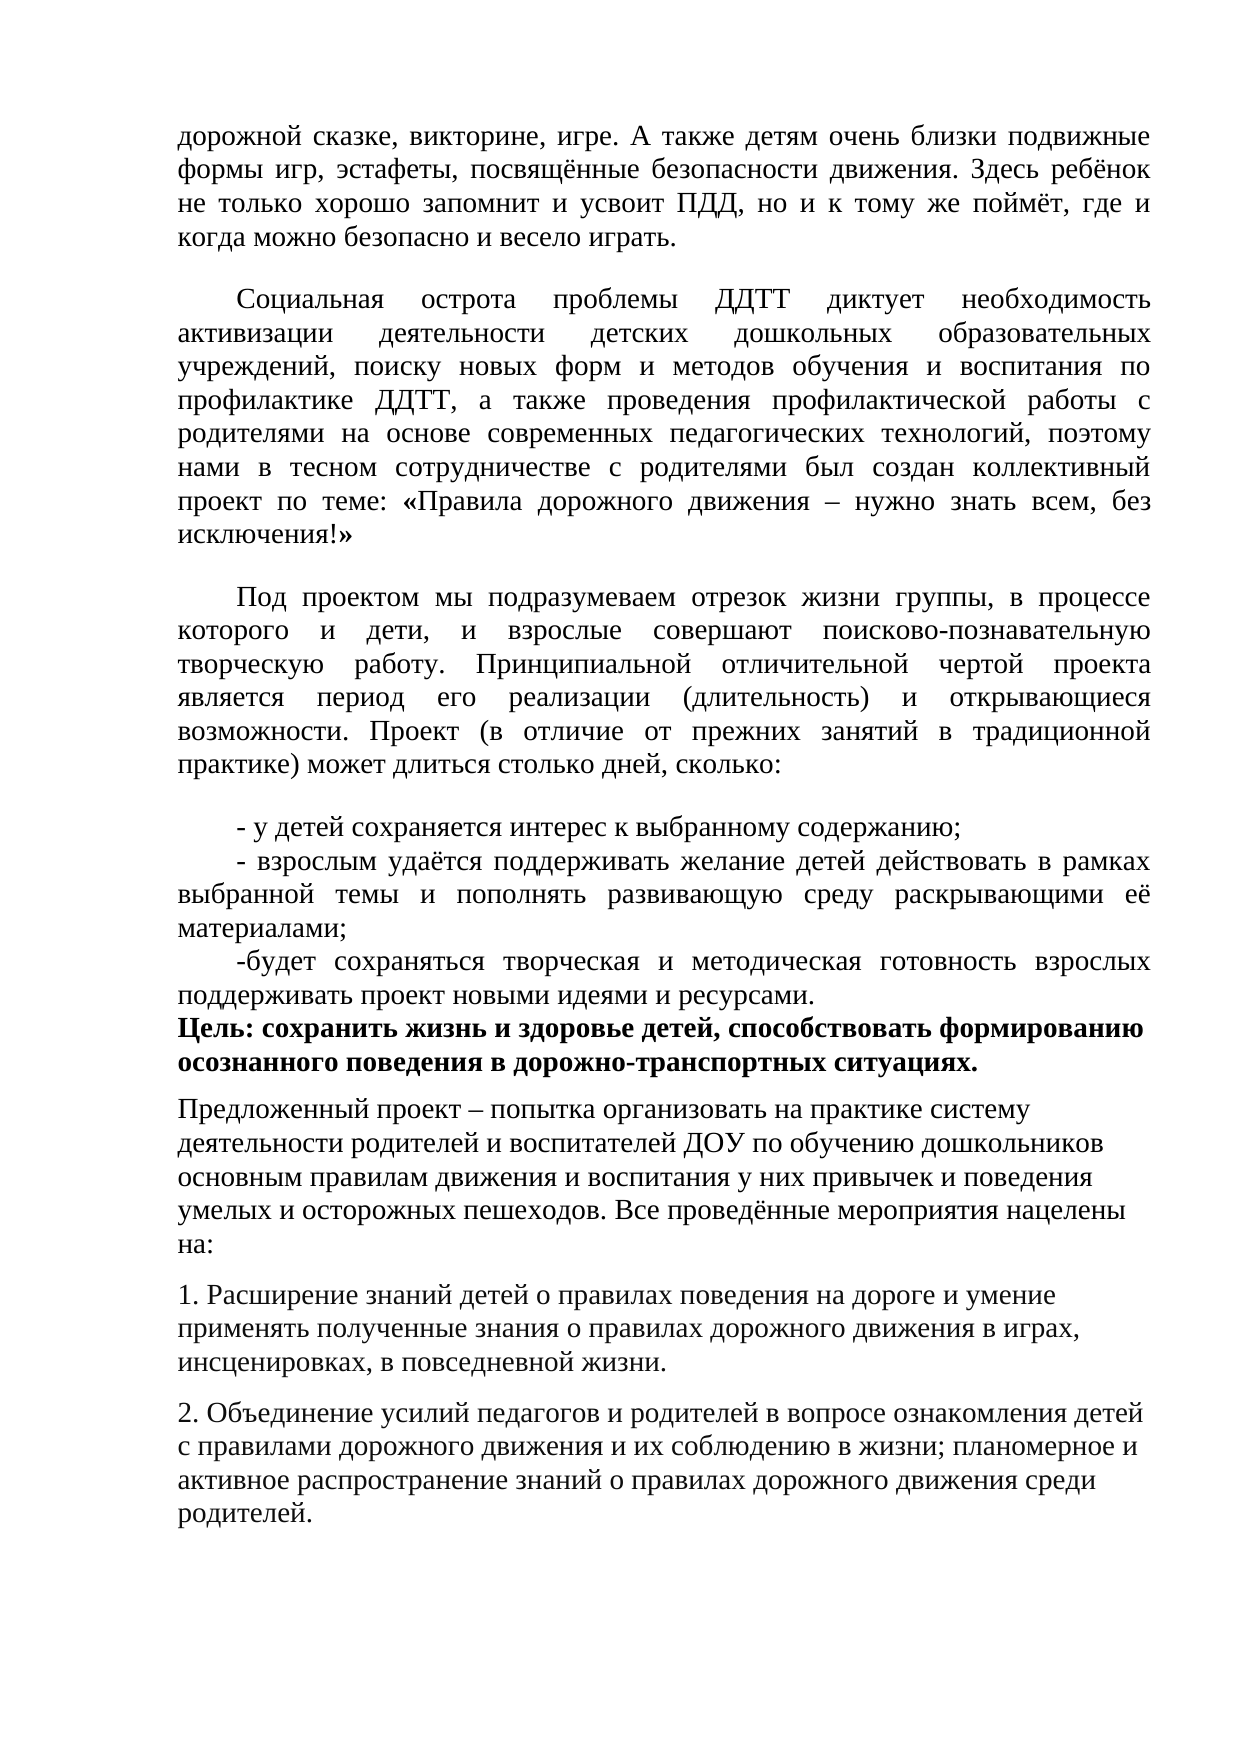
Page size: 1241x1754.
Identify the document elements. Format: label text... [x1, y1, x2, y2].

text Под проектом мы подразумеваем отрезок жизни группы, в процессе которого и дети, и взрослые совершают поисково-познавательную творческую работу. Принципиальной отличительной чертой проекта является период его реализации (длительность) и открывающиеся возможности. Проект (в отличие от прежних занятий в традиционной практике) может длиться столько дней, сколько: [177, 579, 1152, 780]
text Предложенный проект – попытка организовать на практике систему деятельности родителей и воспитателей ДОУ по обучению дошкольников основным правилам движения и воспитания у них привычек и поведения умелых и осторожных пешеходов. Все проведённые мероприятия нацелены на: [177, 1092, 1152, 1259]
text - взрослым удаётся поддерживать желание детей действовать в рамках выбранной темы и пополнять развивающую среду раскрывающими её материалами; [177, 843, 1152, 943]
text Социальная острота проблемы ДДТТ диктует необходимость активизации деятельности детских дошкольных образовательных учреждений, поиску новых форм и методов обучения и воспитания по профилактике ДДТТ, а также проведения профилактической работы с родителями на основе современных педагогических технологий, поэтому нами в тесном сотрудничестве с родителями был создан коллективный проект по теме: «Правила дорожного движения – нужно знать всем, без исключения!» [177, 281, 1152, 550]
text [177, 118, 1152, 252]
text Цель: сохранить жизнь и здоровье детей, способствовать формированию осознанного поведения в дорожно-транспортных ситуациях. [177, 1011, 1152, 1078]
text 2. Объединение усилий педагогов и родителей в вопросе ознакомления детей с правилами дорожного движения и их соблюдению в жизни; планомерное и активное распространение знаний о правилах дорожного движения среди родителей. [177, 1395, 1152, 1529]
text -будет сохраняться творческая и методическая готовность взрослых поддерживать проект новыми идеями и ресурсами. [177, 943, 1152, 1011]
text 1. Расширение знаний детей о правилах поведения на дороге и умение применять полученные знания о правилах дорожного движения в играх, инсценировках, в повседневной жизни. [177, 1277, 1152, 1377]
text - у детей сохраняется интерес к выбранному содержанию; [177, 809, 1152, 843]
